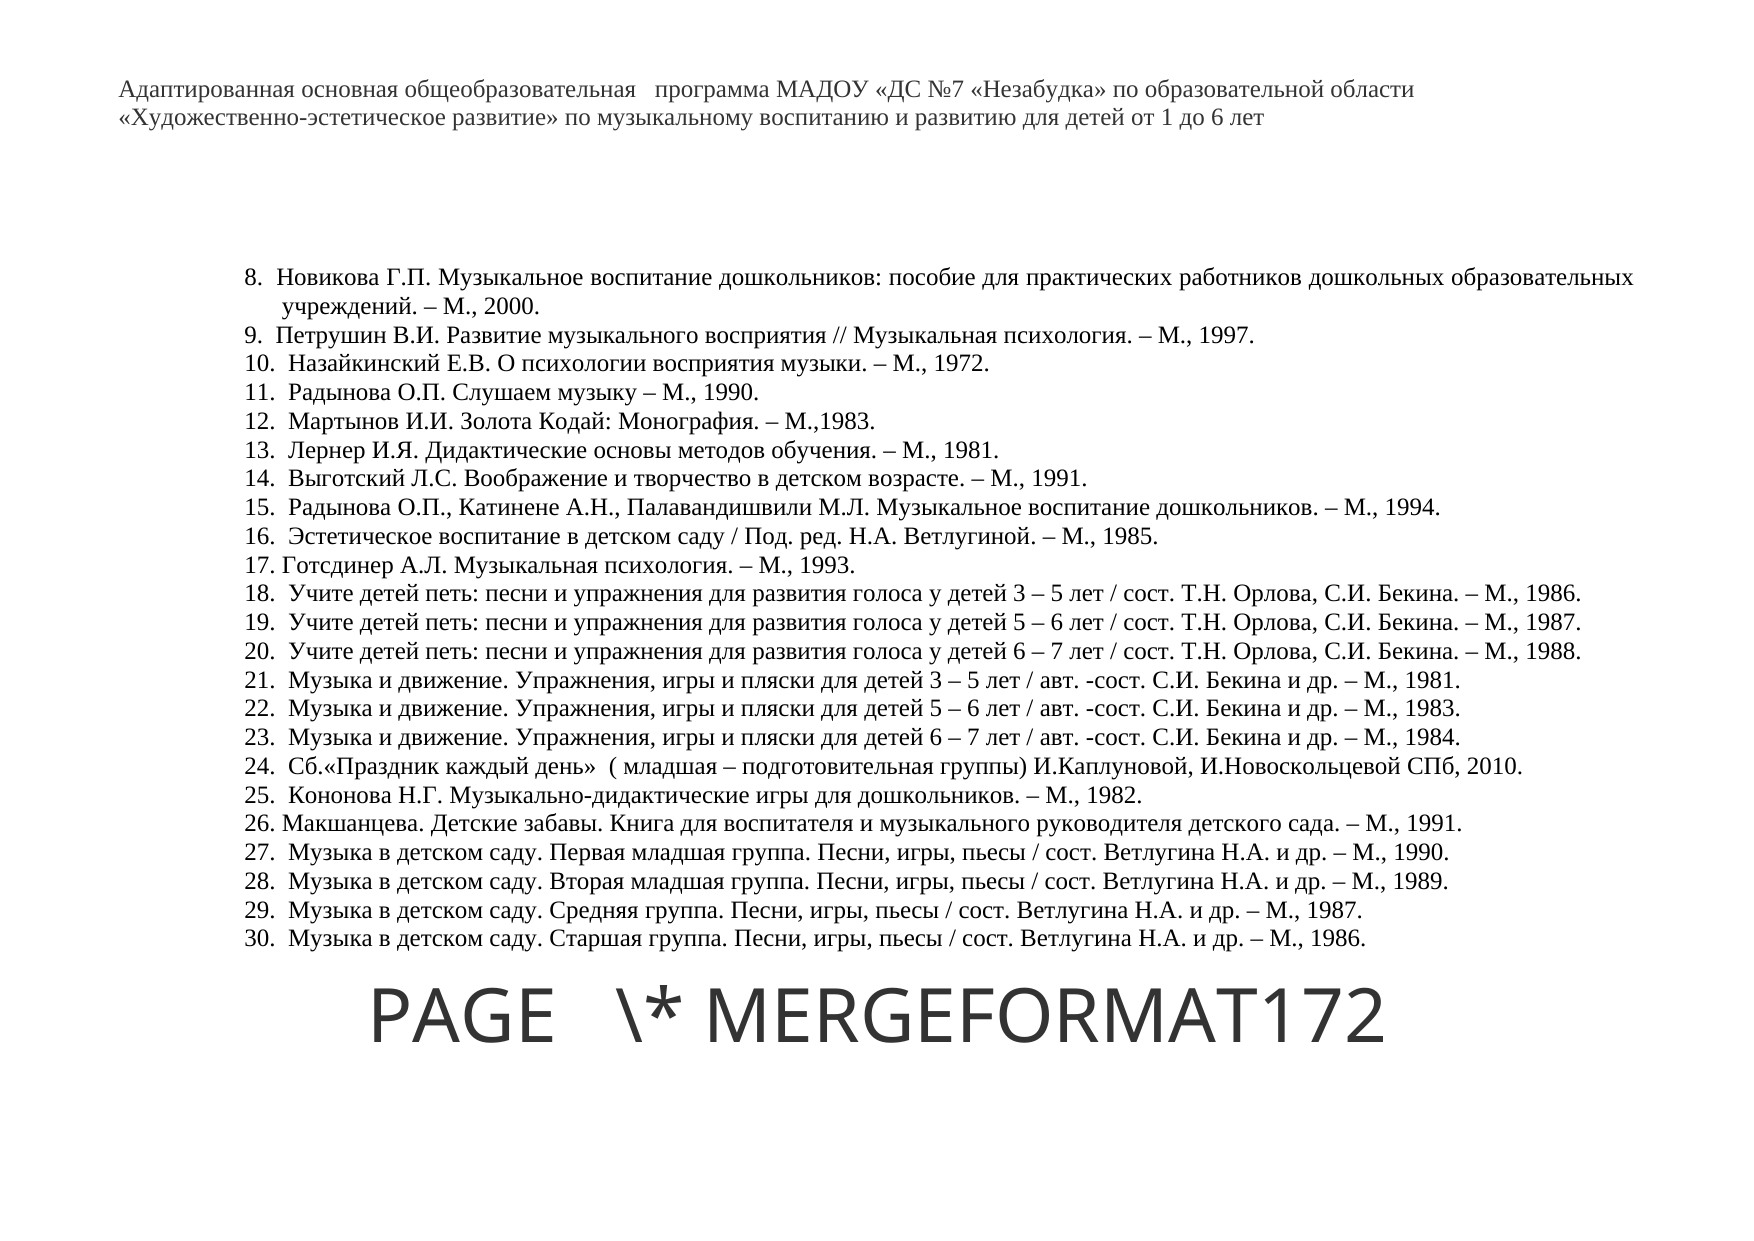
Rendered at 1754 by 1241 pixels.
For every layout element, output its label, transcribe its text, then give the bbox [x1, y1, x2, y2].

text 13.​ Лернер И.Я. Дидактические основы методов обучения. – М., 1981. [244, 435, 1636, 463]
text 15. ​ Радынова О.П., Катинене А.Н., Палавандишвили М.Л. Музыкальное воспитание дошкольников. – М., 1994. [244, 492, 1636, 521]
text 22.​ Музыка и движение. Упражнения, игры и пляски для детей 5 – 6 лет / авт. -сост. С.И. Бекина и др. – М., 1983. [244, 693, 1636, 722]
text 16. ​ Эстетическое воспитание в детском саду / Под. ред. Н.А. Ветлугиной. – М., 1985. [244, 521, 1636, 550]
text 11. ​ Радынова О.П. Слушаем музыку – М., 1990. [244, 377, 1636, 406]
text 24.​ Сб.«Праздник каждый день» ( младшая – подготовительная группы) И.Каплуновой, И.Новоскольцевой СПб, 2010. [244, 751, 1636, 780]
text 10.​ Назайкинский Е.В. О психологии восприятия музыки. – М., 1972. [244, 348, 1636, 377]
text 21. ​ Музыка и движение. Упражнения, игры и пляски для детей 3 – 5 лет / авт. -сост. С.И. Бекина и др. – М., 1981. [244, 665, 1636, 693]
text 17.​ Готсдинер А.Л. Музыкальная психология. – М., 1993. [244, 550, 1636, 578]
text 23. ​ Музыка и движение. Упражнения, игры и пляски для детей 6 – 7 лет / авт. -сост. С.И. Бекина и др. – М., 1984. [244, 722, 1636, 751]
text 25.​ Кононова Н.Г. Музыкально-дидактические игры для дошкольников. – М., 1982. [244, 780, 1636, 808]
text 8. ​ Новикова Г.П. Музыкальное воспитание дошкольников: пособие для практических работников дошкольных образовательных учреждений. – М., 2000. [244, 262, 1636, 320]
text 28. ​ Музыка в детском саду. Вторая младшая группа. Песни, игры, пьесы / сост. Ветлугина Н.А. и др. – М., 1989. [244, 866, 1636, 895]
text 12.​ Мартынов И.И. Золота Кодай: Монография. – М.,1983. [244, 406, 1636, 435]
text 14. ​ Выготский Л.С. Воображение и творчество в детском возрасте. – М., 1991. [244, 463, 1636, 492]
text 18. ​ Учите детей петь: песни и упражнения для развития голоса у детей 3 – 5 лет / сост. Т.Н. Орлова, С.И. Бекина. – М., 1986. [244, 578, 1636, 607]
text 19. ​ Учите детей петь: песни и упражнения для развития голоса у детей 5 – 6 лет / сост. Т.Н. Орлова, С.И. Бекина. – М., 1987. [244, 607, 1636, 636]
text 30. ​ Музыка в детском саду. Старшая группа. Песни, игры, пьесы / сост. Ветлугина Н.А. и др. – М., 1986. [244, 923, 1636, 952]
text 26.​ Макшанцева. Детские забавы. Книга для воспитателя и музыкального руководителя детского сада. – М., 1991. [244, 808, 1636, 837]
text 9. ​ Петрушин В.И. Развитие музыкального восприятия // Музыкальная психология. – М., 1997. [244, 320, 1636, 348]
text 27.​ Музыка в детском саду. Первая младшая группа. Песни, игры, пьесы / сост. Ветлугина Н.А. и др. – М., 1990. [244, 837, 1636, 866]
text 29. ​ Музыка в детском саду. Средняя группа. Песни, игры, пьесы / сост. Ветлугина Н.А. и др. – М., 1987. [244, 895, 1636, 923]
text 20. ​ Учите детей петь: песни и упражнения для развития голоса у детей 6 – 7 лет / сост. Т.Н. Орлова, С.И. Бекина. – М., 1988. [244, 636, 1636, 665]
